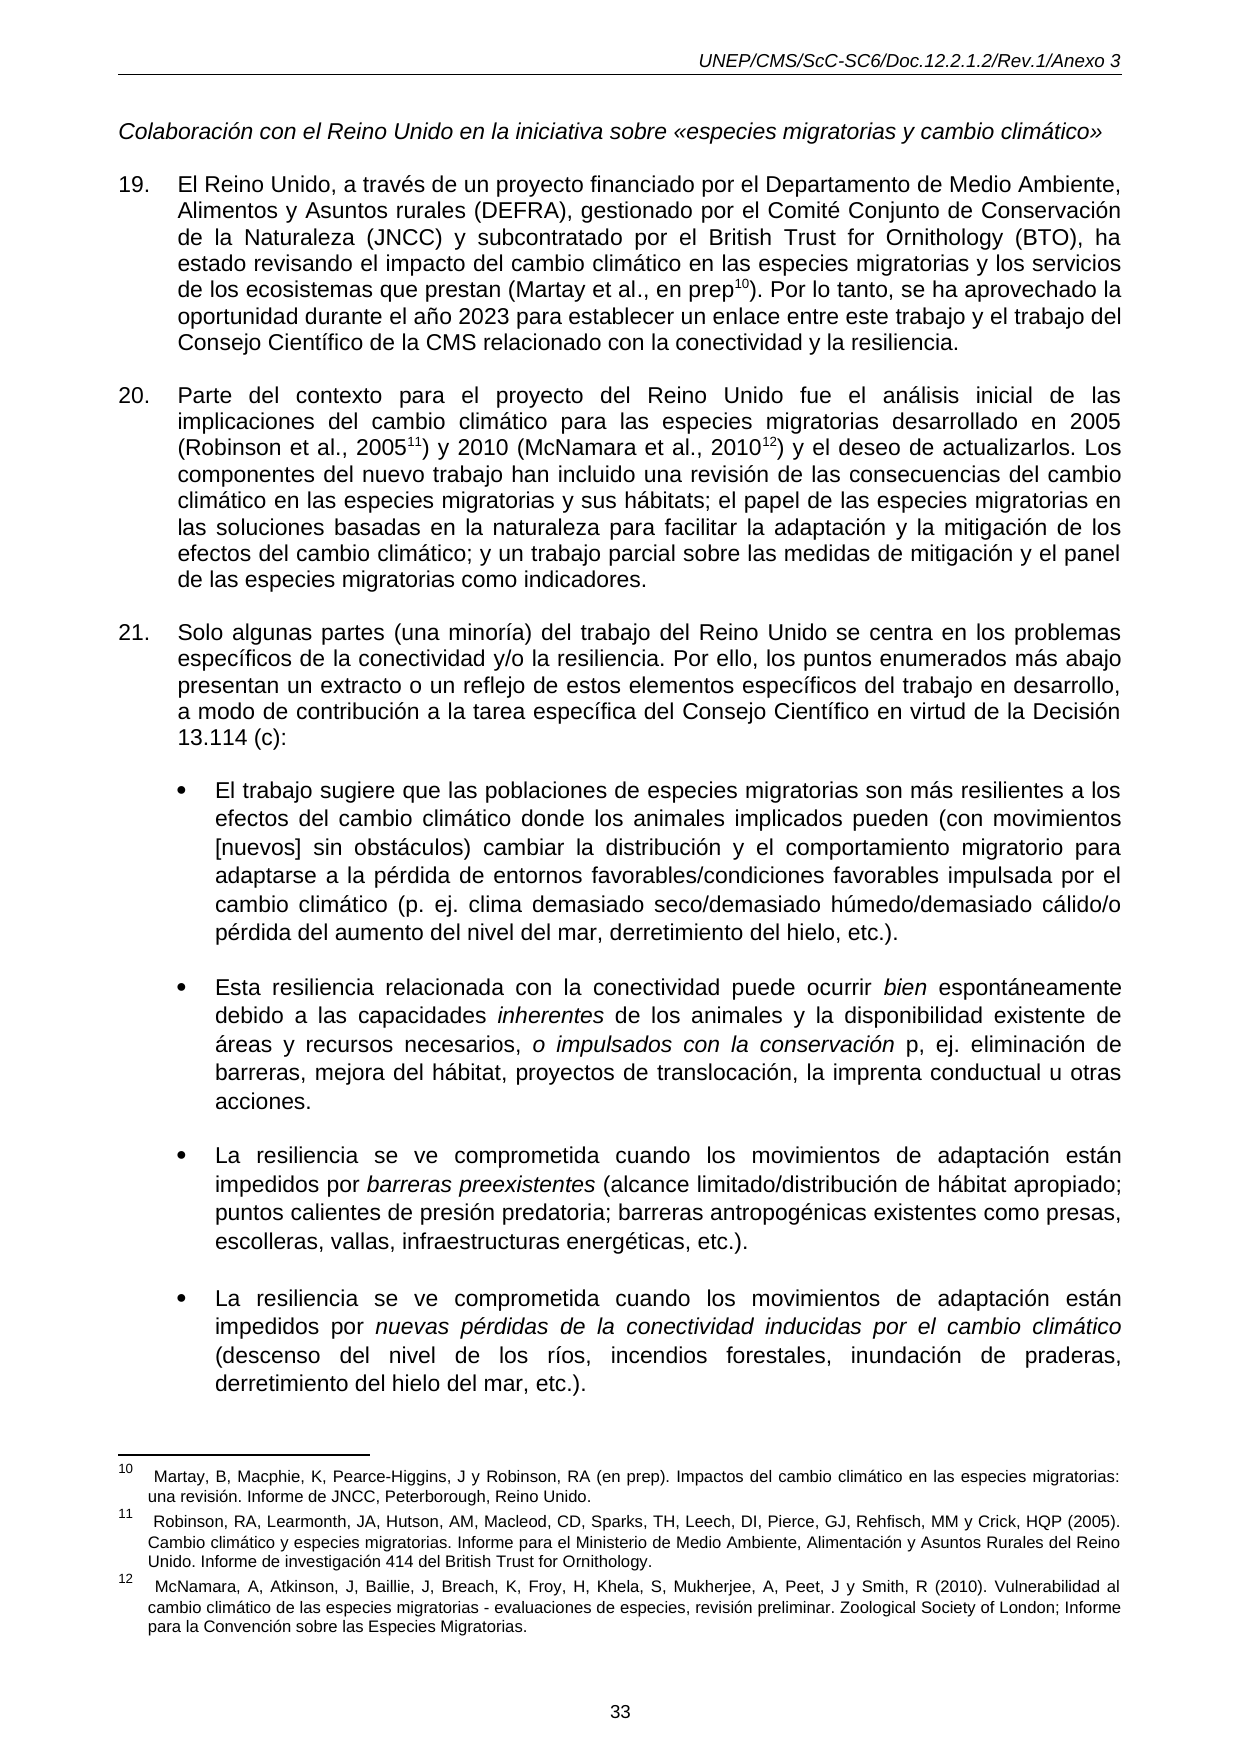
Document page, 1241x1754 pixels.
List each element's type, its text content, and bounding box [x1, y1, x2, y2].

text Colaboración con el Reino Unido en la iniciativa sobre «especies migratorias y cambio climático» [118, 118, 1122, 144]
text 21. Solo algunas partes (una minoría) del trabajo del Reino Unido se centra en los problemas específicos de la conectividad y/o la resiliencia. Por ello, los puntos enumerados más abajo presentan un extracto o un reflejo de estos elementos específicos del trabajo en desarrollo, a modo de contribución a la tarea específica del Consejo Científico en virtud de la Decisión 13.114 (c): [118, 619, 1122, 751]
list Esta resiliencia relacionada con la conectividad puede ocurrir bien espontáneamente debido a las capacidades inherentes de los animales y la disponibilidad existente de áreas y recursos necesarios, o impulsados con la conservación p, ej. eliminación de barreras, mejora del hábitat, proyectos de translocación, la imprenta conductual u otras acciones. [177, 974, 1122, 1114]
list La resiliencia se ve comprometida cuando los movimientos de adaptación están impedidos por nuevas pérdidas de la conectividad inducidas por el cambio climático (descenso del nivel de los ríos, incendios forestales, inundación de praderas, derretimiento del hielo del mar, etc.). [177, 1285, 1122, 1396]
text 20. Parte del contexto para el proyecto del Reino Unido fue el análisis inicial de las implicaciones del cambio climático para las especies migratorias desarrollado en 2005 (Robinson et al., 2005) y 2010 (McNamara et al., 2010) y el deseo de actualizarlos. Los componentes del nuevo trabajo han incluido una revisión de las consecuencias del cambio climático en las especies migratorias y sus hábitats; el papel de las especies migratorias en las soluciones basadas en la naturaleza para facilitar la adaptación y la mitigación de los efectos del cambio climático; y un trabajo parcial sobre las medidas de mitigación y el panel de las especies migratorias como indicadores. [118, 382, 1122, 592]
list El trabajo sugiere que las poblaciones de especies migratorias son más resilientes a los efectos del cambio climático donde los animales implicados pueden (con movimientos [nuevos] sin obstáculos) cambiar la distribución y el comportamiento migratorio para adaptarse a la pérdida de entornos favorables/condiciones favorables impulsada por el cambio climático (p. ej. clima demasiado seco/demasiado húmedo/demasiado cálido/o pérdida del aumento del nivel del mar, derretimiento del hielo, etc.). [177, 777, 1122, 946]
list La resiliencia se ve comprometida cuando los movimientos de adaptación están impedidos por barreras preexistentes (alcance limitado/distribución de hábitat apropiado; puntos calientes de presión predatoria; barreras antropogénicas existentes como presas, escolleras, vallas, infraestructuras energéticas, etc.). [177, 1142, 1122, 1254]
text 19. El Reino Unido, a través de un proyecto financiado por el Departamento de Medio Ambiente, Alimentos y Asuntos rurales (DEFRA), gestionado por el Comité Conjunto de Conservación de la Naturaleza (JNCC) y subcontratado por el British Trust for Ornithology (BTO), ha estado revisando el impacto del cambio climático en las especies migratorias y los servicios de los ecosistemas que prestan (Martay et al., en prep). Por lo tanto, se ha aprovechado la oportunidad durante el año 2023 para establecer un enlace entre este trabajo y el trabajo del Consejo Científico de la CMS relacionado con la conectividad y la resiliencia. [118, 171, 1122, 355]
